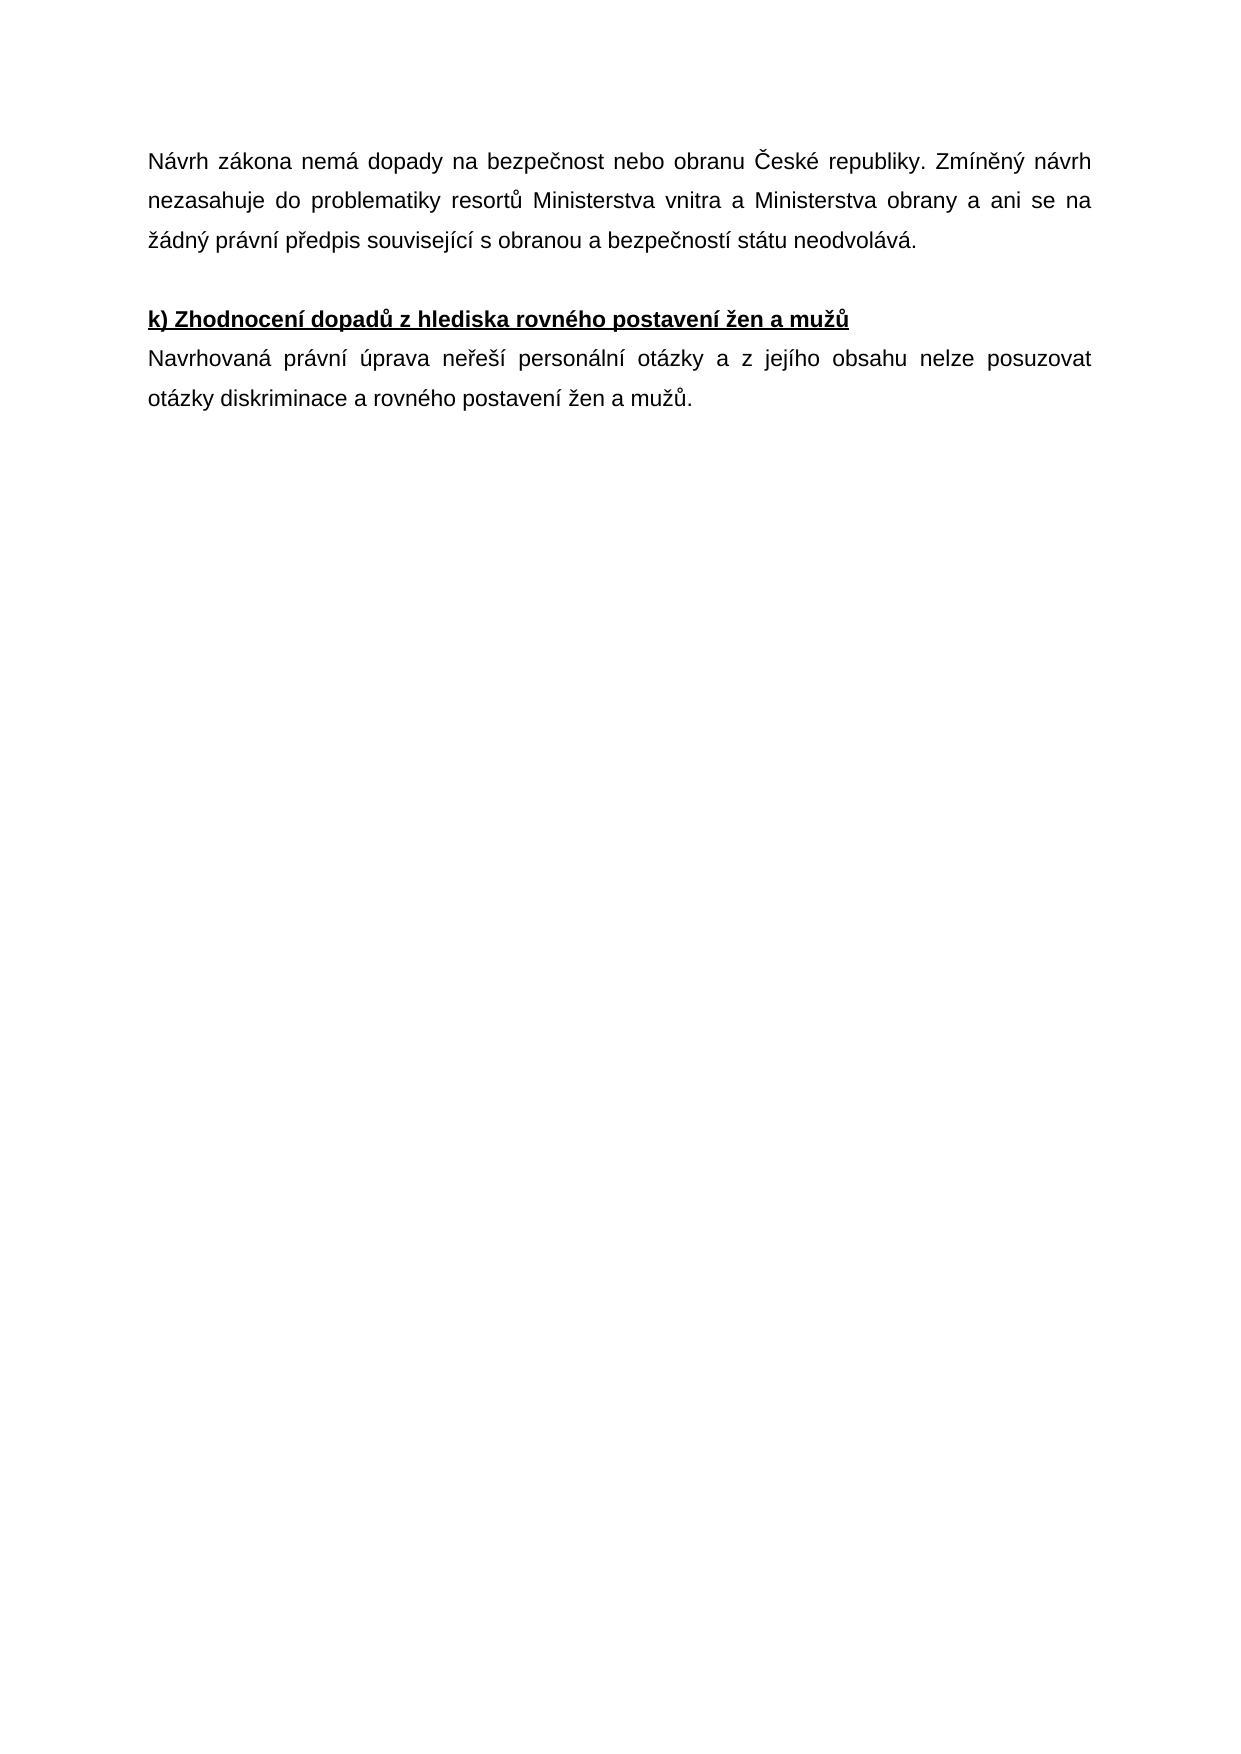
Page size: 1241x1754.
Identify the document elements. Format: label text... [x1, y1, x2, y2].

text Navrhovaná právní úprava neřeší personální otázky a z jejího obsahu nelze posuzovat otázky diskriminace a rovného postavení žen a mužů. [148, 345, 1093, 411]
text Návrh zákona nemá dopady na bezpečnost nebo obranu České republiky. Zmíněný návrh nezasahuje do problematiky resortů Ministerstva vnitra a Ministerstva obrany a ani se na žádný právní předpis související s obranou a bezpečností státu neodvolává. [148, 148, 1093, 253]
text k) Zhodnocení dopadů z hlediska rovného postavení žen a mužů [148, 306, 1093, 332]
